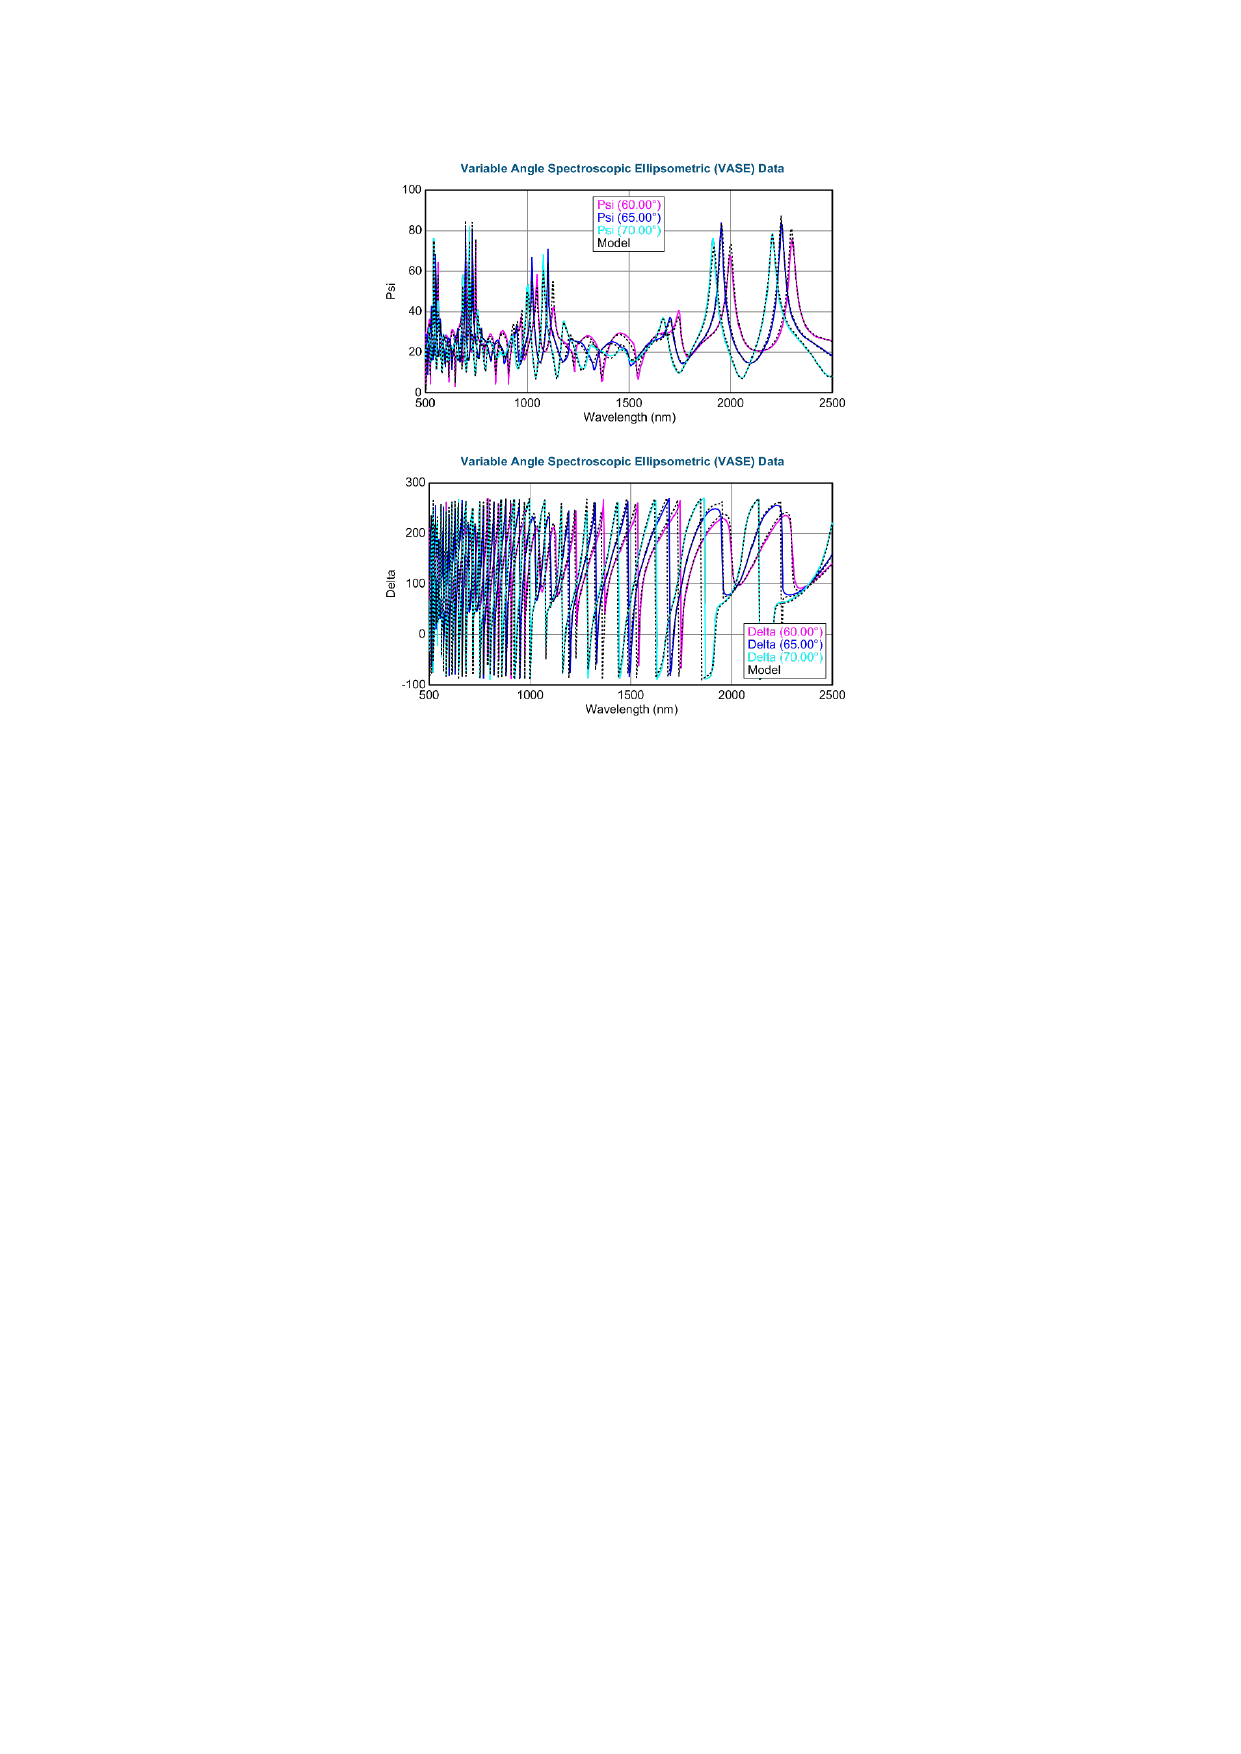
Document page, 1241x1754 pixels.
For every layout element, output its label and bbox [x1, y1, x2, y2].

picture [381, 162, 859, 428]
picture [381, 454, 859, 720]
